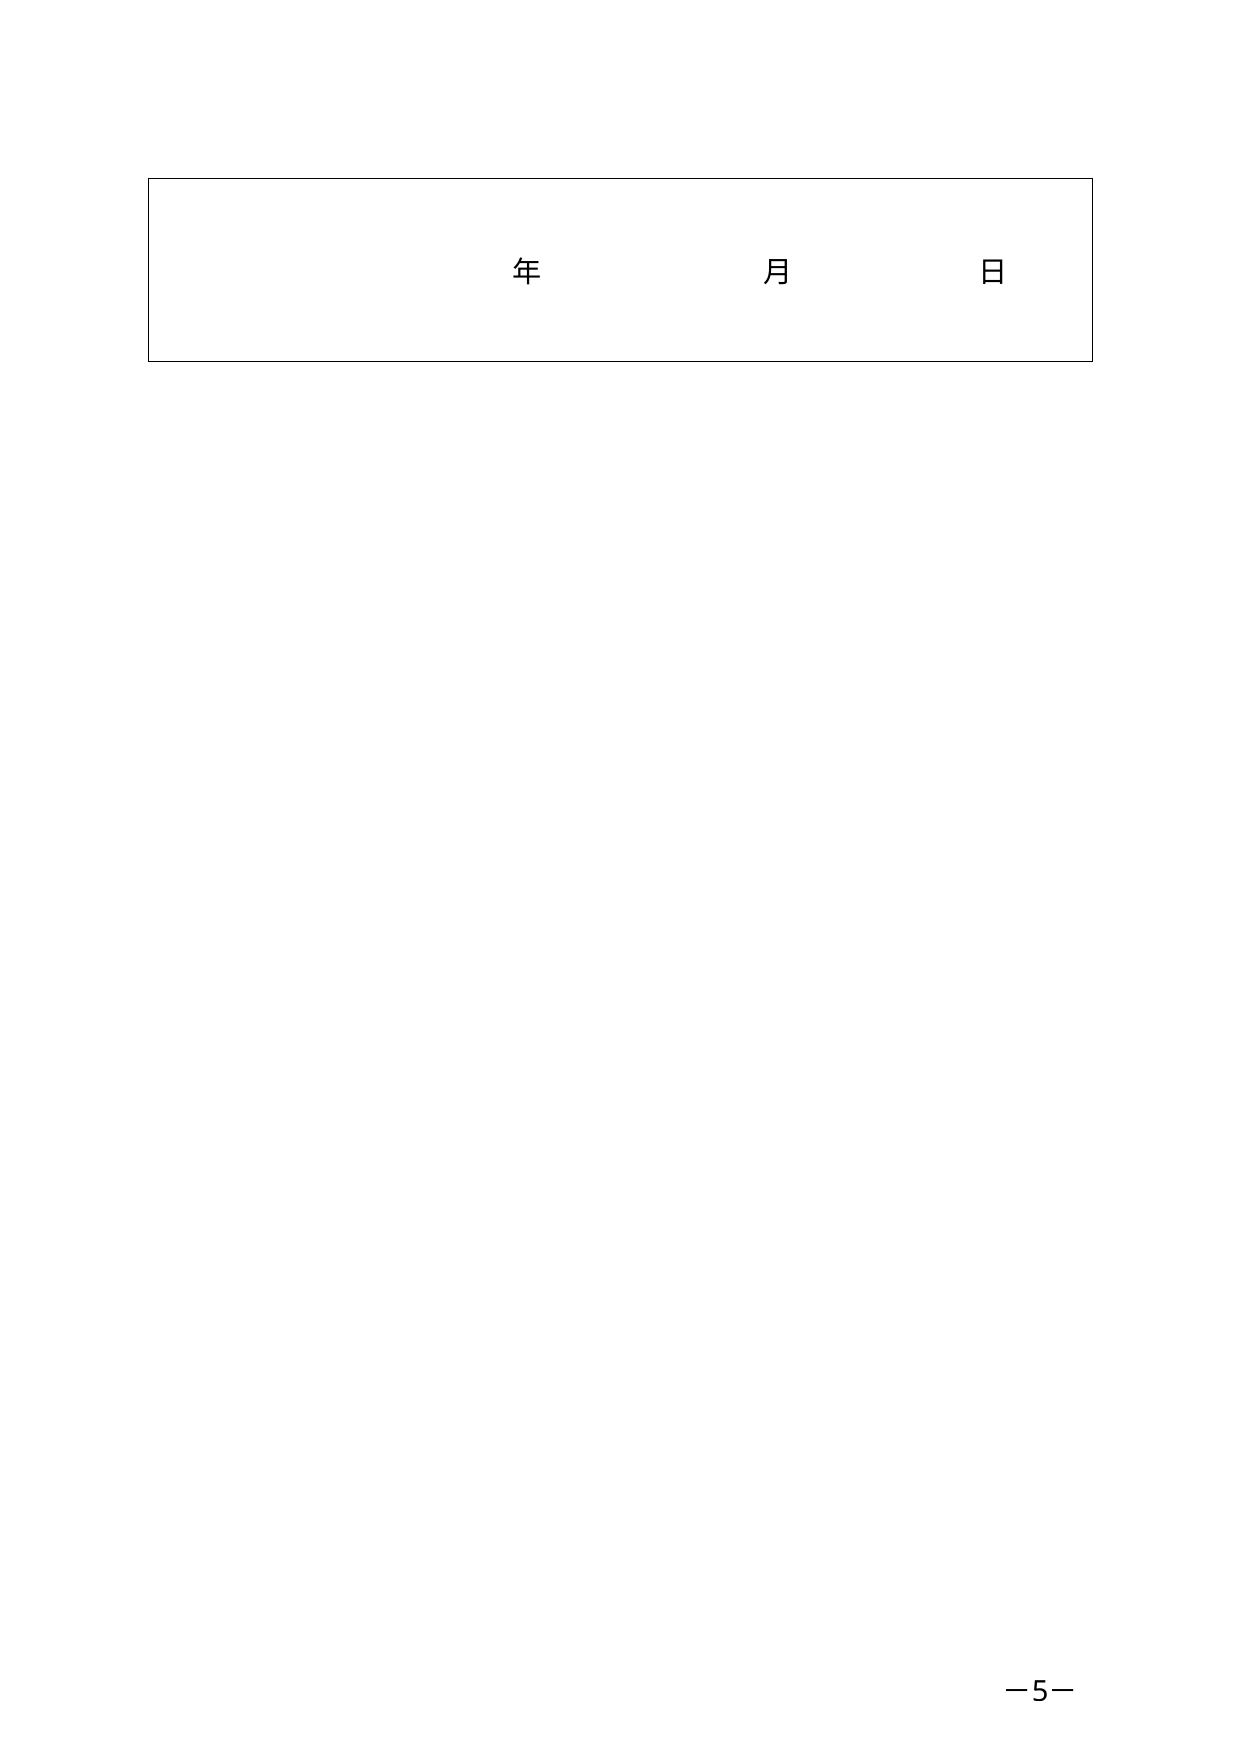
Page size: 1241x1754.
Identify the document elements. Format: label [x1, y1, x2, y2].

table_header [149, 179, 1092, 361]
